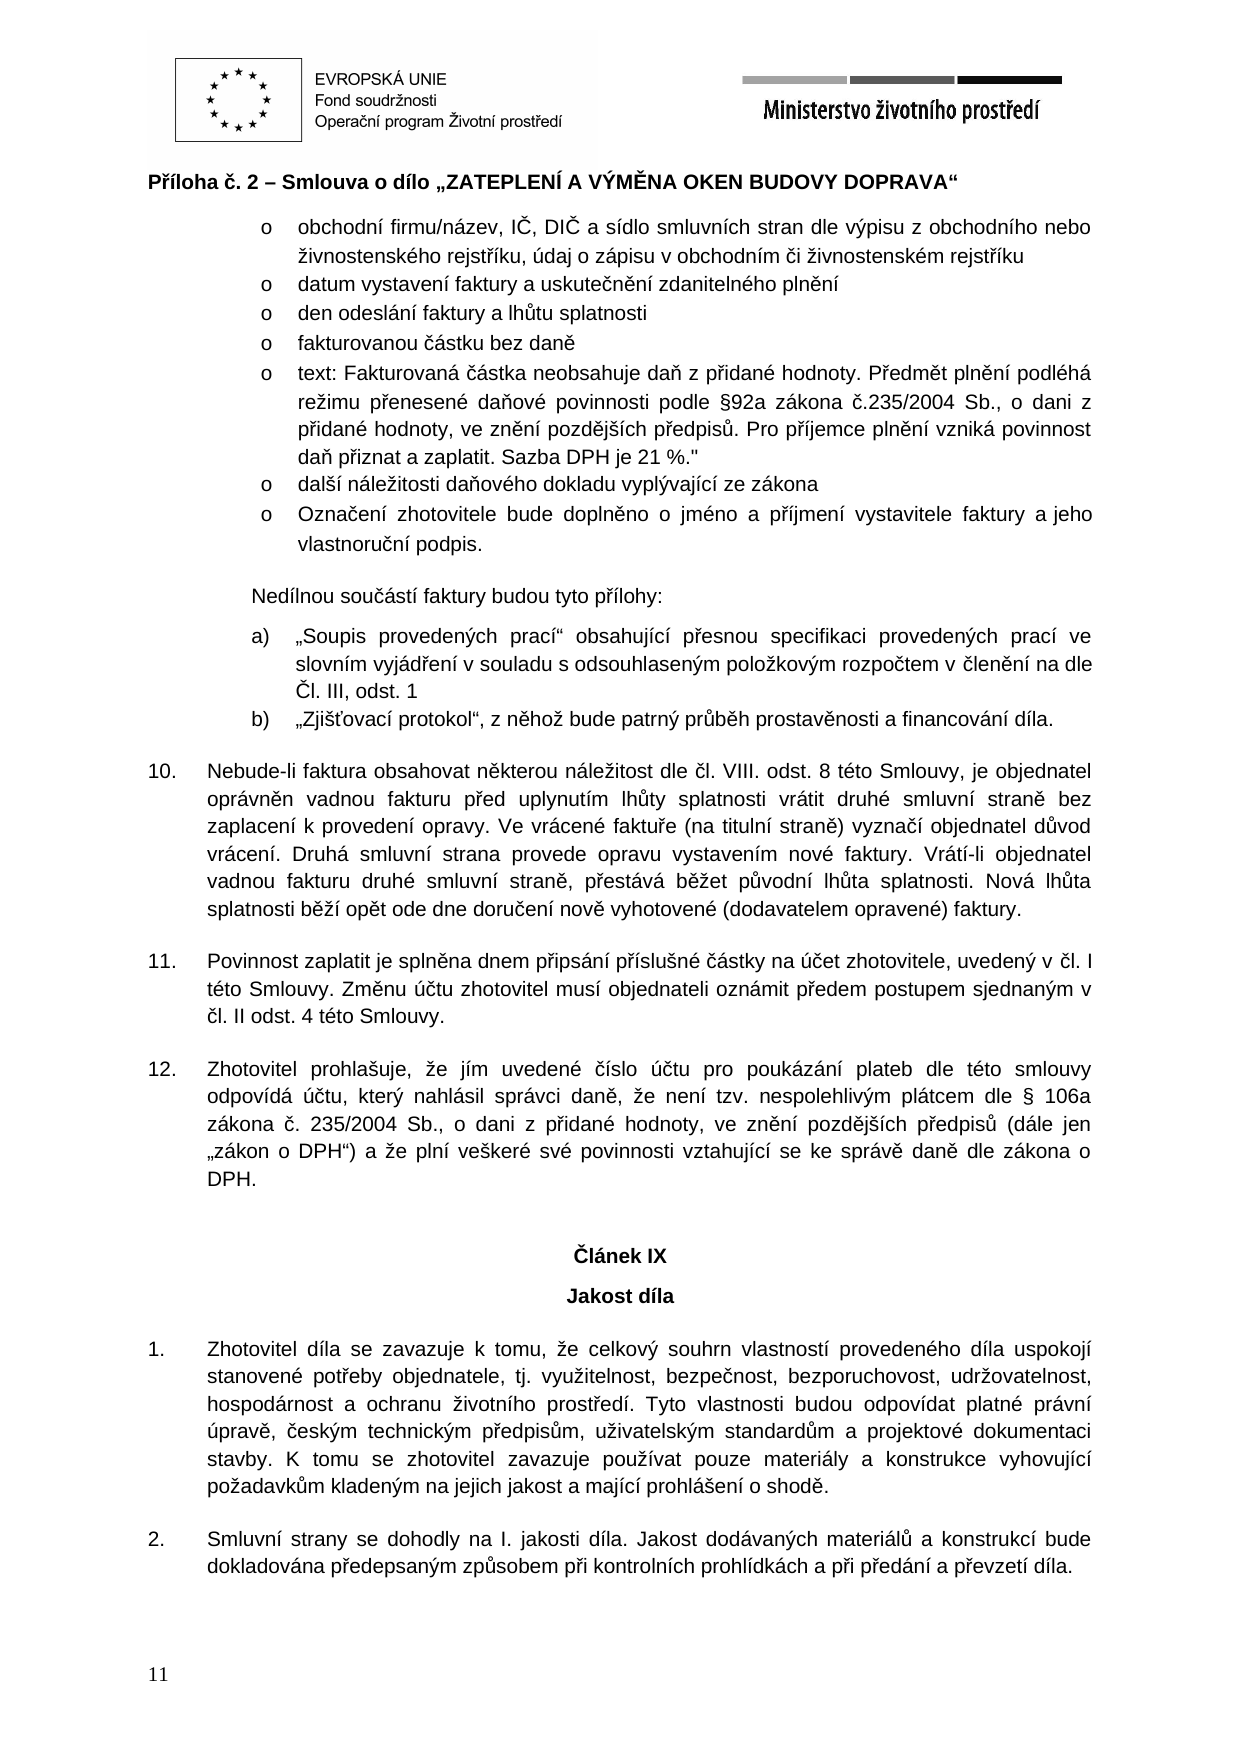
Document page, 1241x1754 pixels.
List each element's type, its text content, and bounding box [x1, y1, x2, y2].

list datum vystavení faktury a uskutečnění zdanitelného plnění [260, 271, 1093, 297]
list Zhotovitel prohlašuje, že jím uvedené číslo účtu pro poukázání plateb dle této smlouvy odpovídá účtu, který nahlásil správci daně, že není tzv. nespolehlivým plátcem dle § 106a zákona č. 235/2004 Sb., o dani z přidané hodnoty, ve znění pozdějších předpisů (dále jen „zákon o DPH“) a že plní veškeré své povinnosti vztahující se ke správě daně dle zákona o DPH. [148, 1056, 1093, 1190]
list fakturovanou částku bez daně [260, 331, 1093, 357]
list text: Fakturovaná částka neobsahuje daň z přidané hodnoty. Předmět plnění podléhá režimu přenesené daňové povinnosti podle §92a zákona č.235/2004 Sb., o dani z přidané hodnoty, ve znění pozdějších předpisů. Pro příjemce plnění vzniká povinnost daň přiznat a zaplatit. Sazba DPH je 21 %." [260, 360, 1093, 469]
text a) „Soupis provedených prací“ obsahující přesnou specifikaci provedených prací ve slovním vyjádření v souladu s odsouhlaseným položkovým rozpočtem v členění na dle Čl. III, odst. 1 [251, 624, 1093, 703]
picture [711, 29, 1093, 170]
text Jakost díla [148, 1284, 1093, 1308]
list Nebude-li faktura obsahovat některou náležitost dle čl. VIII. odst. 8 této Smlouvy, je objednatel oprávněn vadnou fakturu před uplynutím lhůty splatnosti vrátit druhé smluvní straně bez zaplacení k provedení opravy. Ve vrácené faktuře (na titulní straně) vyznačí objednatel důvod vrácení. Druhá smluvní strana provede opravu vystavením nové faktury. Vrátí-li objednatel vadnou fakturu druhé smluvní straně, přestává běžet původní lhůta splatnosti. Nová lhůta splatnosti běží opět ode dne doručení nově vyhotovené (dodavatelem opravené) faktury. [148, 759, 1093, 920]
text b) „Zjišťovací protokol“, z něhož bude patrný průběh prostavěnosti a financování díla. [251, 706, 1093, 730]
list obchodní firmu/název, IČ, DIČ a sídlo smluvních stran dle výpisu z obchodního nebo živnostenského rejstříku, údaj o zápisu v obchodním či živnostenském rejstříku [260, 214, 1093, 268]
list Označení zhotovitele bude doplněno o jméno a příjmení vystavitele faktury a jeho vlastnoruční podpis. [260, 502, 1093, 555]
list další náležitosti daňového dokladu vyplývající ze zákona [260, 472, 1093, 498]
text Článek IX [148, 1244, 1093, 1268]
list Smluvní strany se dohodly na I. jakosti díla. Jakost dodávaných materiálů a konstrukcí bude dokladována předepsaným způsobem při kontrolních prohlídkách a při předání a převzetí díla. [148, 1526, 1093, 1578]
text Nedílnou součástí faktury budou tyto přílohy: [179, 584, 1093, 608]
picture [147, 30, 598, 170]
list Povinnost zaplatit je splněna dnem připsání příslušné částky na účet zhotovitele, uvedený v čl. I této Smlouvy. Změnu účtu zhotovitel musí objednateli oznámit předem postupem sjednaným v čl. II odst. 4 této Smlouvy. [148, 949, 1093, 1028]
list Zhotovitel díla se zavazuje k tomu, že celkový souhrn vlastností provedeného díla uspokojí stanovené potřeby objednatele, tj. využitelnost, bezpečnost, bezporuchovost, udržovatelnost, hospodárnost a ochranu životního prostředí. Tyto vlastnosti budou odpovídat platné právní úpravě, českým technickým předpisům, uživatelským standardům a projektové dokumentaci stavby. K tomu se zhotovitel zavazuje používat pouze materiály a konstrukce vyhovující požadavkům kladeným na jejich jakost a mající prohlášení o shodě. [148, 1336, 1093, 1498]
list den odeslání faktury a lhůtu splatnosti [260, 301, 1093, 327]
